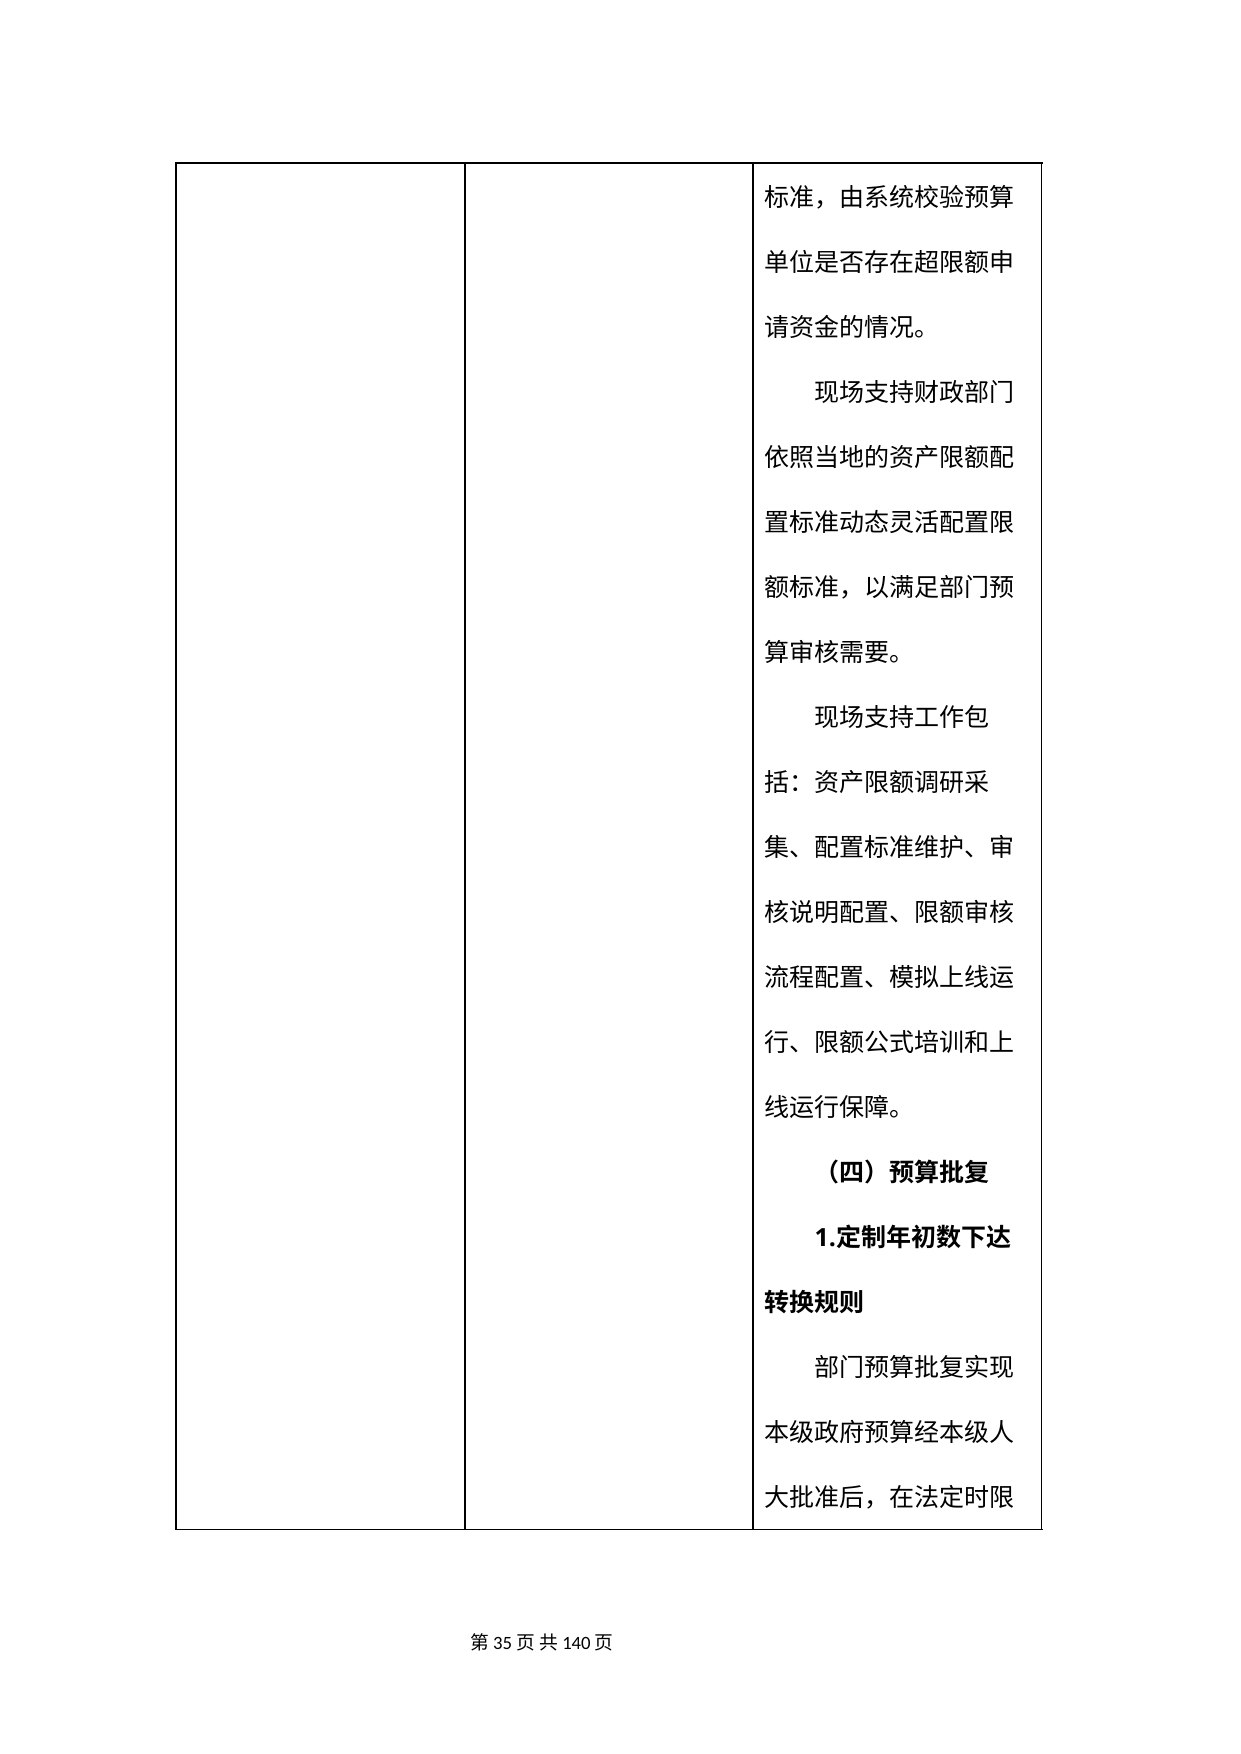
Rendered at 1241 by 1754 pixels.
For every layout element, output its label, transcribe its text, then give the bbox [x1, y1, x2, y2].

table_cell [754, 164, 1041, 1528]
table_cell 3 [177, 164, 464, 1528]
table_cell [466, 164, 752, 1528]
